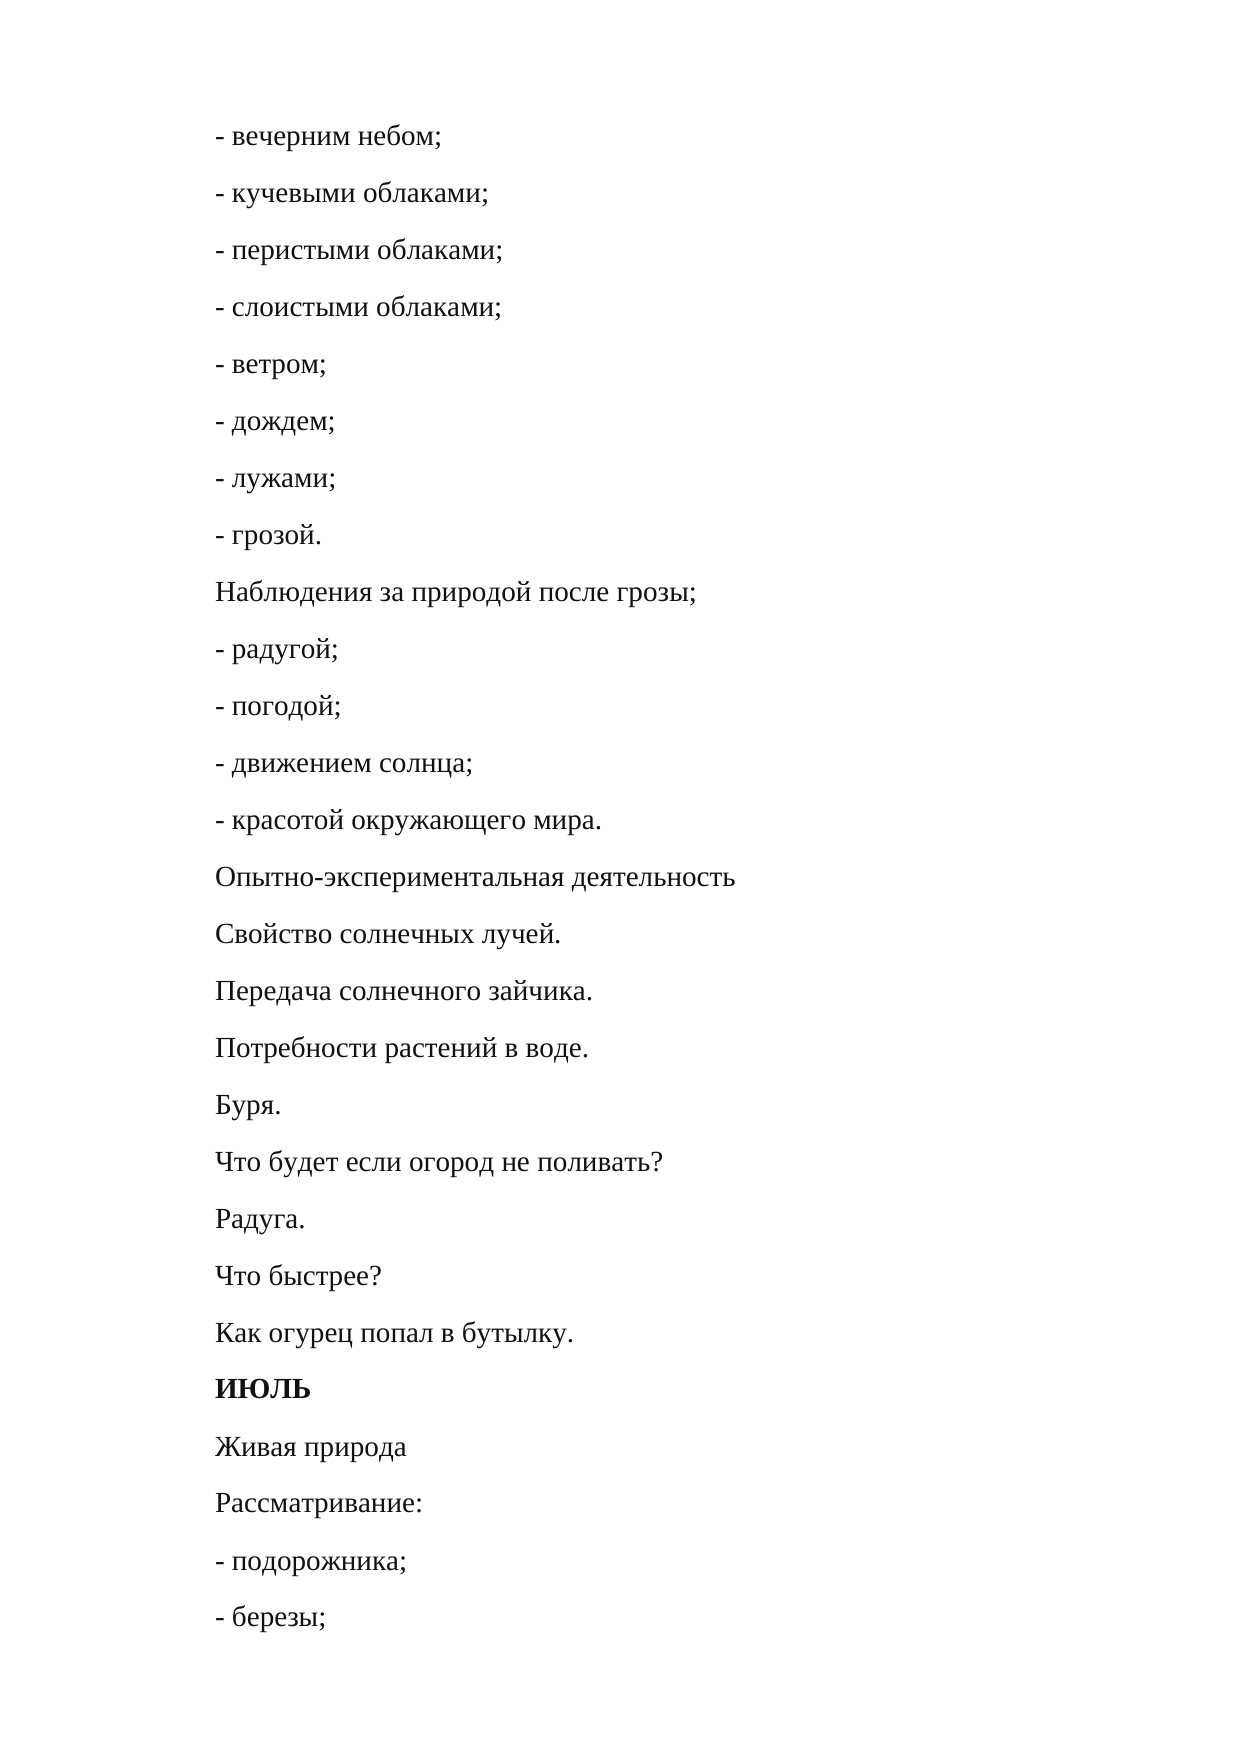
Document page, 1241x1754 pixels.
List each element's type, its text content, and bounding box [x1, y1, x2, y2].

text Свойство солнечных лучей. [177, 916, 1152, 949]
text Опытно-экспериментальная деятельность [177, 859, 1152, 892]
text Буря. [177, 1087, 1152, 1120]
text - погодой; [177, 688, 1152, 721]
text ИЮЛЬ [177, 1372, 1152, 1405]
text - слоистыми облаками; [177, 289, 1152, 323]
text - перистыми облаками; [177, 232, 1152, 266]
text Как огурец попал в бутылку. [177, 1315, 1152, 1348]
text Передача солнечного зайчика. [177, 973, 1152, 1006]
text - красотой окружающего мира. [177, 802, 1152, 835]
text - кучевыми облаками; [177, 175, 1152, 209]
text Что будет если огород не поливать? [177, 1144, 1152, 1177]
text Потребности растений в воде. [177, 1030, 1152, 1063]
text - ветром; [177, 346, 1152, 379]
text Что быстрее? [177, 1258, 1152, 1291]
text - грозой. [177, 517, 1152, 551]
text - подорожника; [177, 1543, 1152, 1576]
text - движением солнца; [177, 745, 1152, 778]
text - радугой; [177, 631, 1152, 664]
text - лужами; [177, 460, 1152, 493]
text - дождем; [177, 403, 1152, 437]
text Наблюдения за природой после грозы; [177, 574, 1152, 607]
text - березы; [177, 1599, 1152, 1633]
text Живая природа [177, 1429, 1152, 1462]
text Радуга. [177, 1201, 1152, 1234]
text - вечерним небом; [177, 118, 1152, 152]
text Рассматривание: [177, 1486, 1152, 1519]
